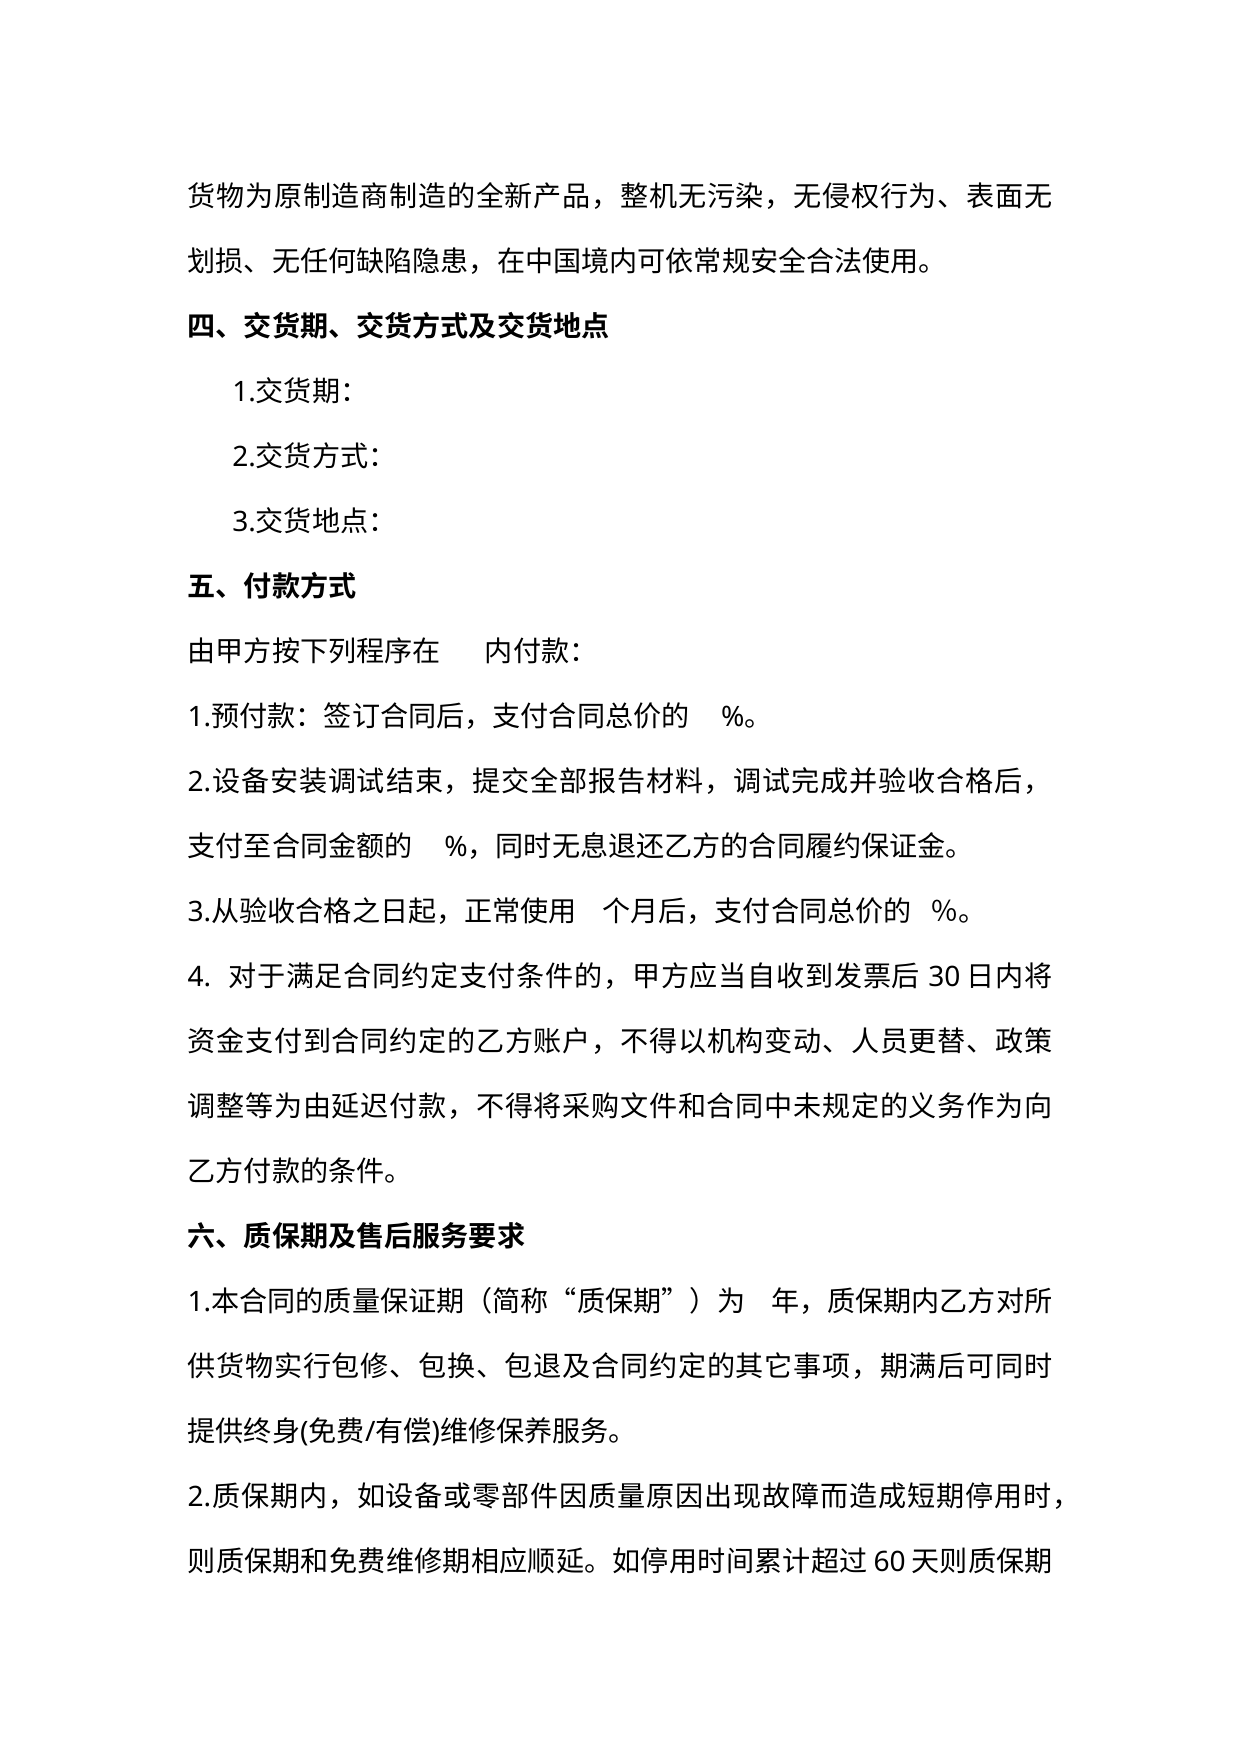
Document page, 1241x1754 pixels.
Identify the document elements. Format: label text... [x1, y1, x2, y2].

text 六、质保期及售后服务要求 [187, 1202, 1053, 1267]
text 4. 对于满足合同约定支付条件的，甲方应当自收到发票后30日内将资金支付到合同约定的乙方账户，不得以机构变动、人员更替、政策调整等为由延迟付款，不得将采购文件和合同中未规定的义务作为向乙方付款的条件。 [187, 942, 1053, 1202]
text 2.交货方式： [187, 422, 1053, 487]
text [187, 1462, 1053, 1592]
text 2.设备安装调试结束，提交全部报告材料，调试完成并验收合格后，支付至合同金额的 %，同时无息退还乙方的合同履约保证金。 [187, 747, 1053, 877]
text 四、交货期、交货方式及交货地点 [187, 292, 1053, 357]
text 3.交货地点： [187, 487, 1053, 552]
text 1.预付款：签订合同后，支付合同总价的 %。 [187, 682, 1053, 747]
text 五、付款方式 [187, 552, 1053, 617]
text 1.交货期： [187, 357, 1053, 422]
text 3.从验收合格之日起，正常使用 个月后，支付合同总价的 ％。 [187, 877, 1053, 942]
text 货物为原制造商制造的全新产品，整机无污染，无侵权行为、表面无划损、无任何缺陷隐患，在中国境内可依常规安全合法使用。 [187, 162, 1053, 292]
text 由甲方按下列程序在 内付款： [187, 617, 1053, 682]
text 1.本合同的质量保证期（简称“质保期”）为 年，质保期内乙方对所供货物实行包修、包换、包退及合同约定的其它事项，期满后可同时提供终身(免费/有偿)维修保养服务。 [187, 1267, 1053, 1462]
